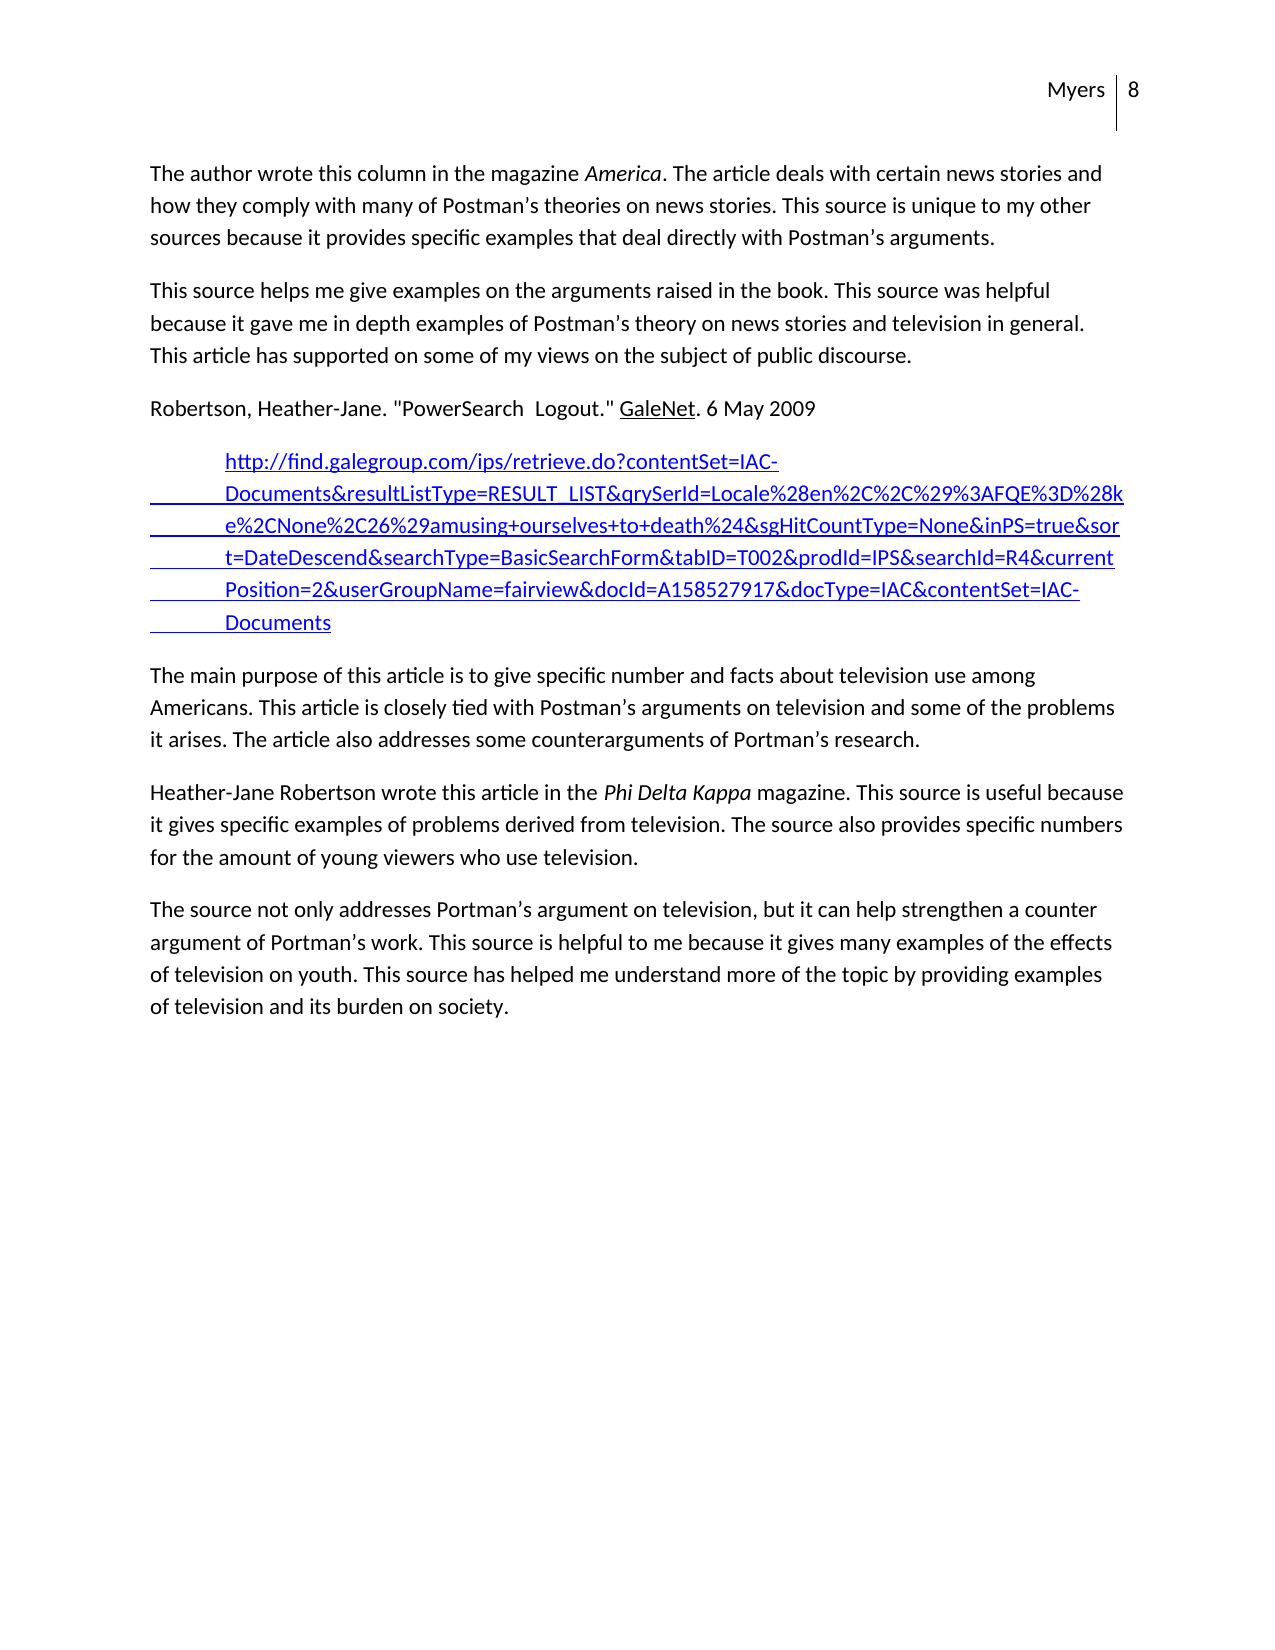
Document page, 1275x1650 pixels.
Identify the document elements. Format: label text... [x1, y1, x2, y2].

text The main purpose of this article is to give specific number and facts about television use among Americans. This article is closely tied with Postman’s arguments on television and some of the problems it arises. The article also addresses some counterarguments of Portman’s research. [150, 661, 1125, 753]
text The source not only addresses Portman’s argument on television, but it can help strengthen a counter argument of Portman’s work. This source is helpful to me because it gives many examples of the effects of television on youth. This source has helped me understand more of the topic by providing examples of television and its burden on society. [150, 896, 1125, 1020]
text Heather-Jane Robertson wrote this article in the Phi Delta Kappa magazine. This source is useful because it gives specific examples of problems derived from television. The source also provides specific numbers for the amount of young viewers who use television. [150, 778, 1125, 871]
text The author wrote this column in the magazine America. The article deals with certain news stories and how they comply with many of Postman’s theories on news stories. This source is unique to my other sources because it provides specific examples that deal directly with Postman’s arguments. [150, 159, 1125, 251]
text Robertson, Heather-Jane. "PowerSearch Logout." GaleNet. 6 May 2009 [150, 394, 1125, 422]
text http://find.galegroup.com/ips/retrieve.do?contentSet=IAC- Documents&resultListType=RESULT_LIST&qrySerId=Locale%28en%2C%2C%29%3AFQE%3D%28k e%2CNone%2C26%29amusing+ourselves+to+death%24&sgHitCountType=None&inPS=true&sor t=DateDescend&searchType=BasicSearchForm&tabID=T002&prodId=IPS&searchId=R4&current Position=2&userGroupName=fairview&docId=A158527917&docType=IAC&contentSet=IAC- Documents [150, 447, 1125, 636]
text This source helps me give examples on the arguments raised in the book. This source was helpful because it gave me in depth examples of Postman’s theory on news stories and television in general. This article has supported on some of my views on the subject of public discourse. [150, 276, 1125, 369]
